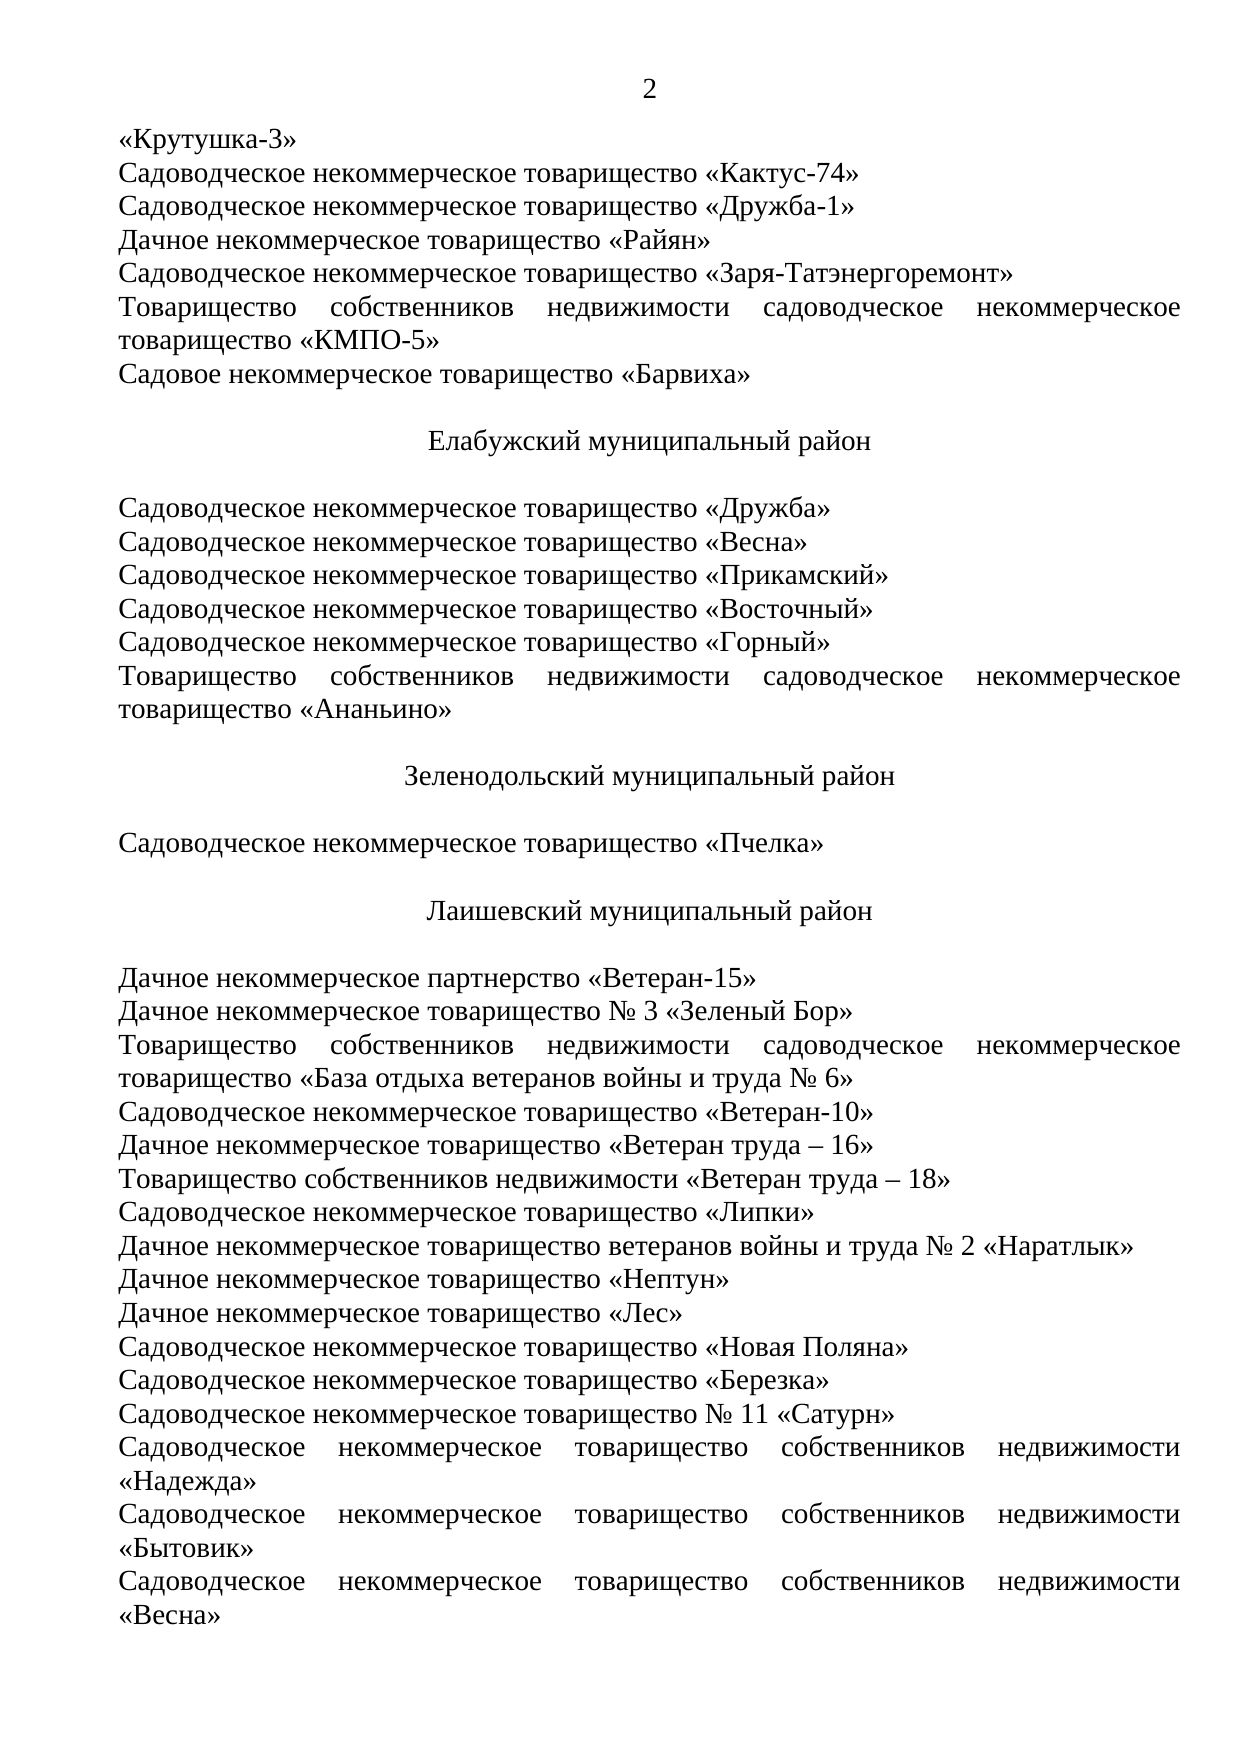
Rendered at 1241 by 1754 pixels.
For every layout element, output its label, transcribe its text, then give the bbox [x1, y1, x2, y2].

text Дачное некоммерческое товарищество «Нептун» [118, 1262, 1181, 1295]
text Садоводческое некоммерческое товарищество № 11 «Сатурн» [118, 1396, 1181, 1429]
text Садоводческое некоммерческое товарищество собственников недвижимости «Бытовик» [118, 1496, 1181, 1563]
text Садоводческое некоммерческое товарищество «Горный» [118, 624, 1181, 658]
text Дачное некоммерческое товарищество «Ветеран труда – 16» [118, 1127, 1181, 1161]
text Садоводческое некоммерческое товарищество «Липки» [118, 1194, 1181, 1228]
text Садоводческое некоммерческое товарищество «Дружба-1» [118, 188, 1181, 222]
text Товарищество собственников недвижимости садоводческое некоммерческое товарищество «КМПО-5» [118, 289, 1181, 356]
text Садоводческое некоммерческое товарищество «Прикамский» [118, 557, 1181, 591]
text Дачное некоммерческое партнерство «Ветеран-15» [118, 960, 1181, 993]
text Дачное некоммерческое товарищество «Лес» [118, 1295, 1181, 1329]
text Дачное некоммерческое товарищество «Райян» [118, 222, 1181, 255]
text Садоводческое некоммерческое товарищество собственников недвижимости «Весна» [118, 1563, 1181, 1631]
text Садоводческое некоммерческое товарищество собственников недвижимости «Надежда» [118, 1429, 1181, 1496]
text Товарищество собственников недвижимости «Ветеран труда – 18» [118, 1161, 1181, 1194]
text Садоводческое некоммерческое товарищество «Ветеран-10» [118, 1094, 1181, 1127]
text Садоводческое некоммерческое товарищество «Дружба» [118, 490, 1181, 524]
text Товарищество собственников недвижимости садоводческое некоммерческое товарищество «База отдыха ветеранов войны и труда № 6» [118, 1027, 1181, 1094]
text Дачное некоммерческое товарищество ветеранов войны и труда № 2 «Наратлык» [118, 1228, 1181, 1262]
text Садоводческое некоммерческое товарищество «Заря-Татэнергоремонт» [118, 255, 1181, 289]
text Дачное некоммерческое товарищество № 3 «Зеленый Бор» [118, 993, 1181, 1027]
text Лаишевский муниципальный район [118, 893, 1181, 926]
text Садоводческое некоммерческое товарищество «Пчелка» [118, 826, 1181, 859]
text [118, 121, 1181, 155]
text Зеленодольский муниципальный район [118, 758, 1181, 792]
text Товарищество собственников недвижимости садоводческое некоммерческое товарищество «Ананьино» [118, 658, 1181, 725]
text Садоводческое некоммерческое товарищество «Березка» [118, 1362, 1181, 1396]
text Садоводческое некоммерческое товарищество «Весна» [118, 524, 1181, 557]
text Садоводческое некоммерческое товарищество «Восточный» [118, 591, 1181, 624]
text Садоводческое некоммерческое товарищество «Кактус-74» [118, 155, 1181, 188]
text Садовое некоммерческое товарищество «Барвиха» [118, 356, 1181, 389]
text Садоводческое некоммерческое товарищество «Новая Поляна» [118, 1329, 1181, 1362]
text Елабужский муниципальный район [118, 423, 1181, 457]
